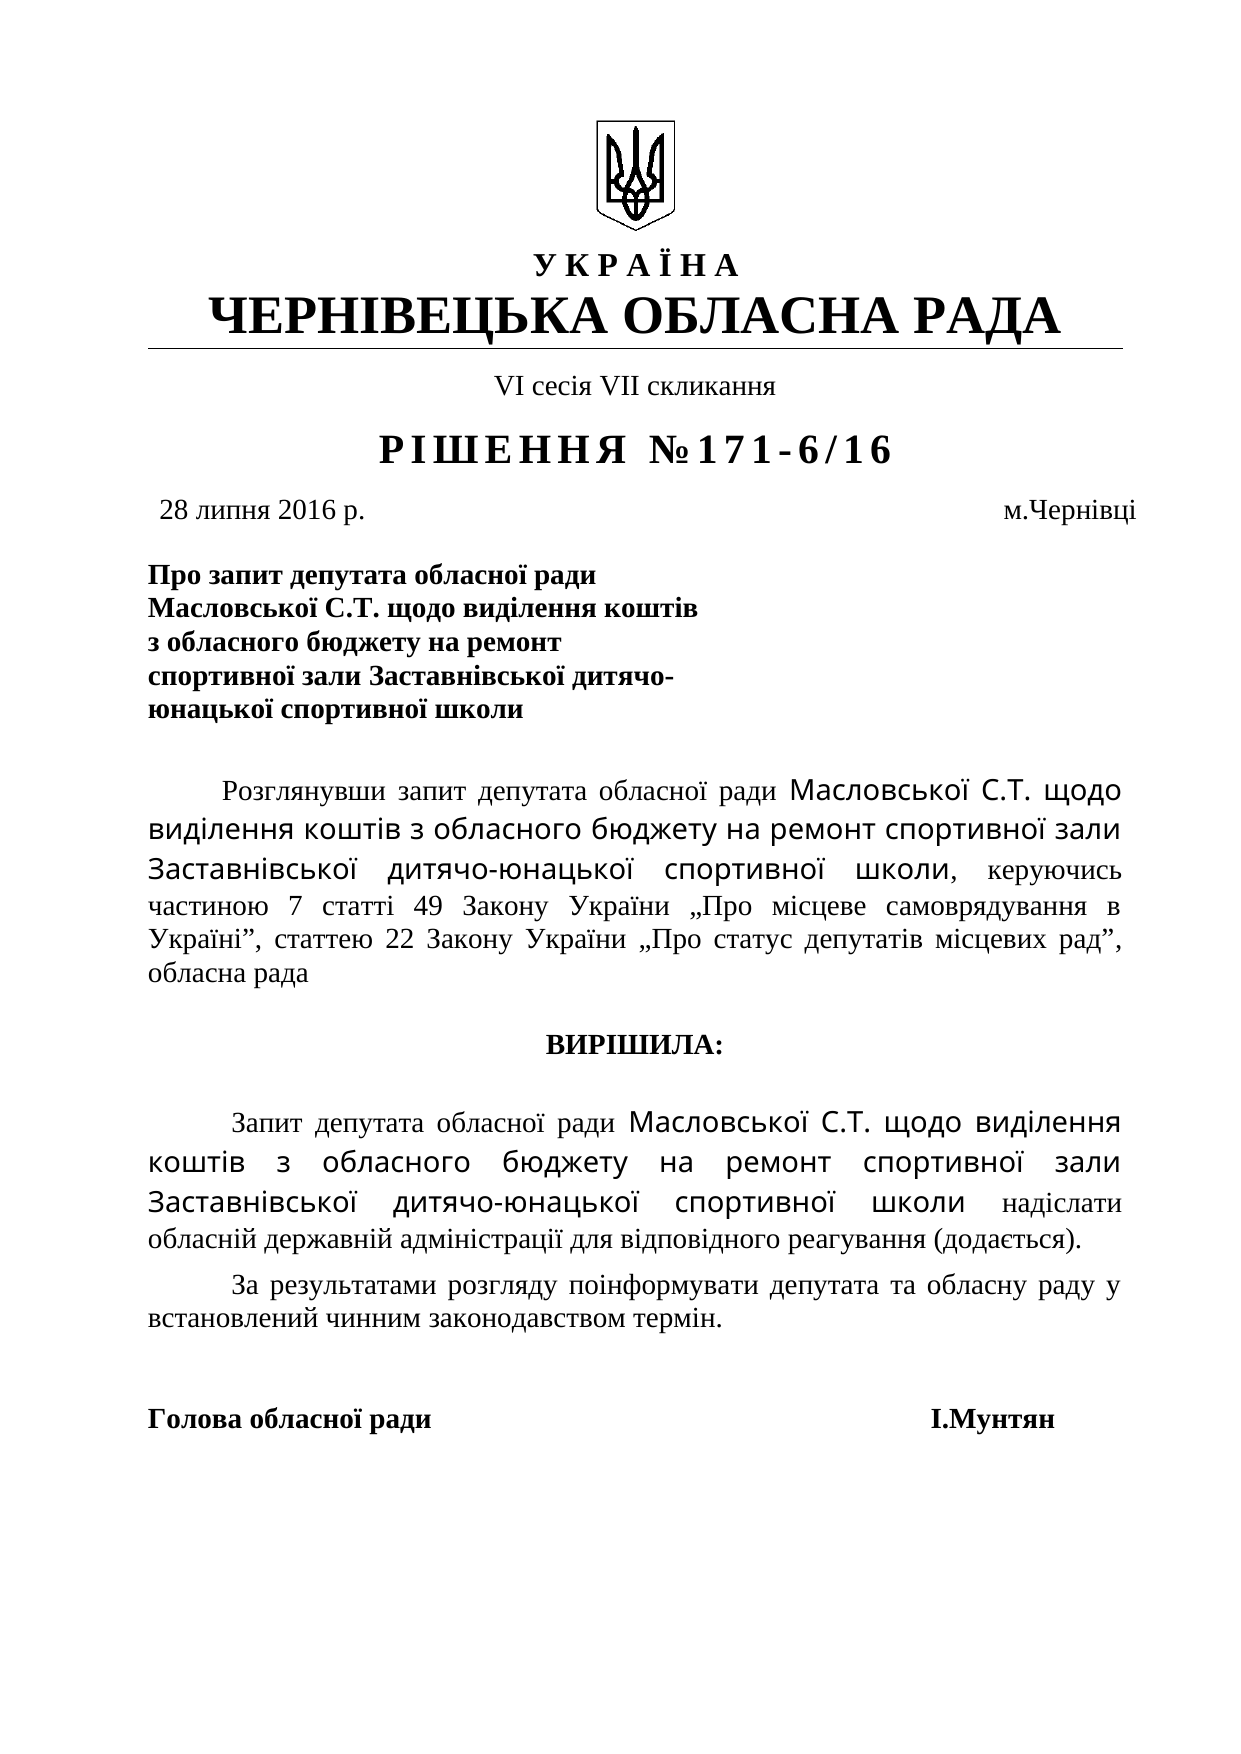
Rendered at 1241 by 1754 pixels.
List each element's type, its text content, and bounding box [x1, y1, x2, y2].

text Запит депутата обласної ради Масловської С.Т. щодо виділення коштів з обласного бюджету на ремонт спортивної зали Заставнівської дитячо-юнацької спортивної школи надіслати обласній державній адміністрації для відповідного реагування (додається). [148, 1102, 1122, 1254]
table_header м.Чернівці [592, 492, 1148, 525]
text Розглянувши запит депутата обласної ради Масловської С.Т. щодо виділення коштів з обласного бюджету на ремонт спортивної зали Заставнівської дитячо-юнацької спортивної школи, керуючись частиною 7 статті 49 Закону України „Про місцеве самоврядування в Україні”, статтею 22 Закону України „Про статус депутатів місцевих рад”, обласна рада [148, 769, 1122, 988]
subtitle РІШЕННЯ №171-6/16 [148, 425, 1122, 473]
text У К Р А Ї Н А [148, 233, 1123, 283]
table_header 28 липня 2016 р. [148, 492, 592, 525]
text ВИРІШИЛА: [148, 1027, 1122, 1060]
text За результатами розгляду поінформувати депутата та обласну раду у встановлений чинним законодавством термін. [148, 1267, 1122, 1334]
text Голова обласної ради І.Мунтян [148, 1401, 1122, 1434]
subtitle VI сесія VІІ скликання [148, 368, 1122, 402]
text Про запит депутата обласної ради Масловської С.Т. щодо виділення коштів з обласного бюджету на ремонт спортивної зали Заставнівської дитячо-юнацької спортивної школи [148, 557, 708, 725]
picture [594, 118, 676, 234]
subtitle ЧЕРНІВЕЦЬКА ОБЛАСНА РАДА [148, 283, 1123, 348]
